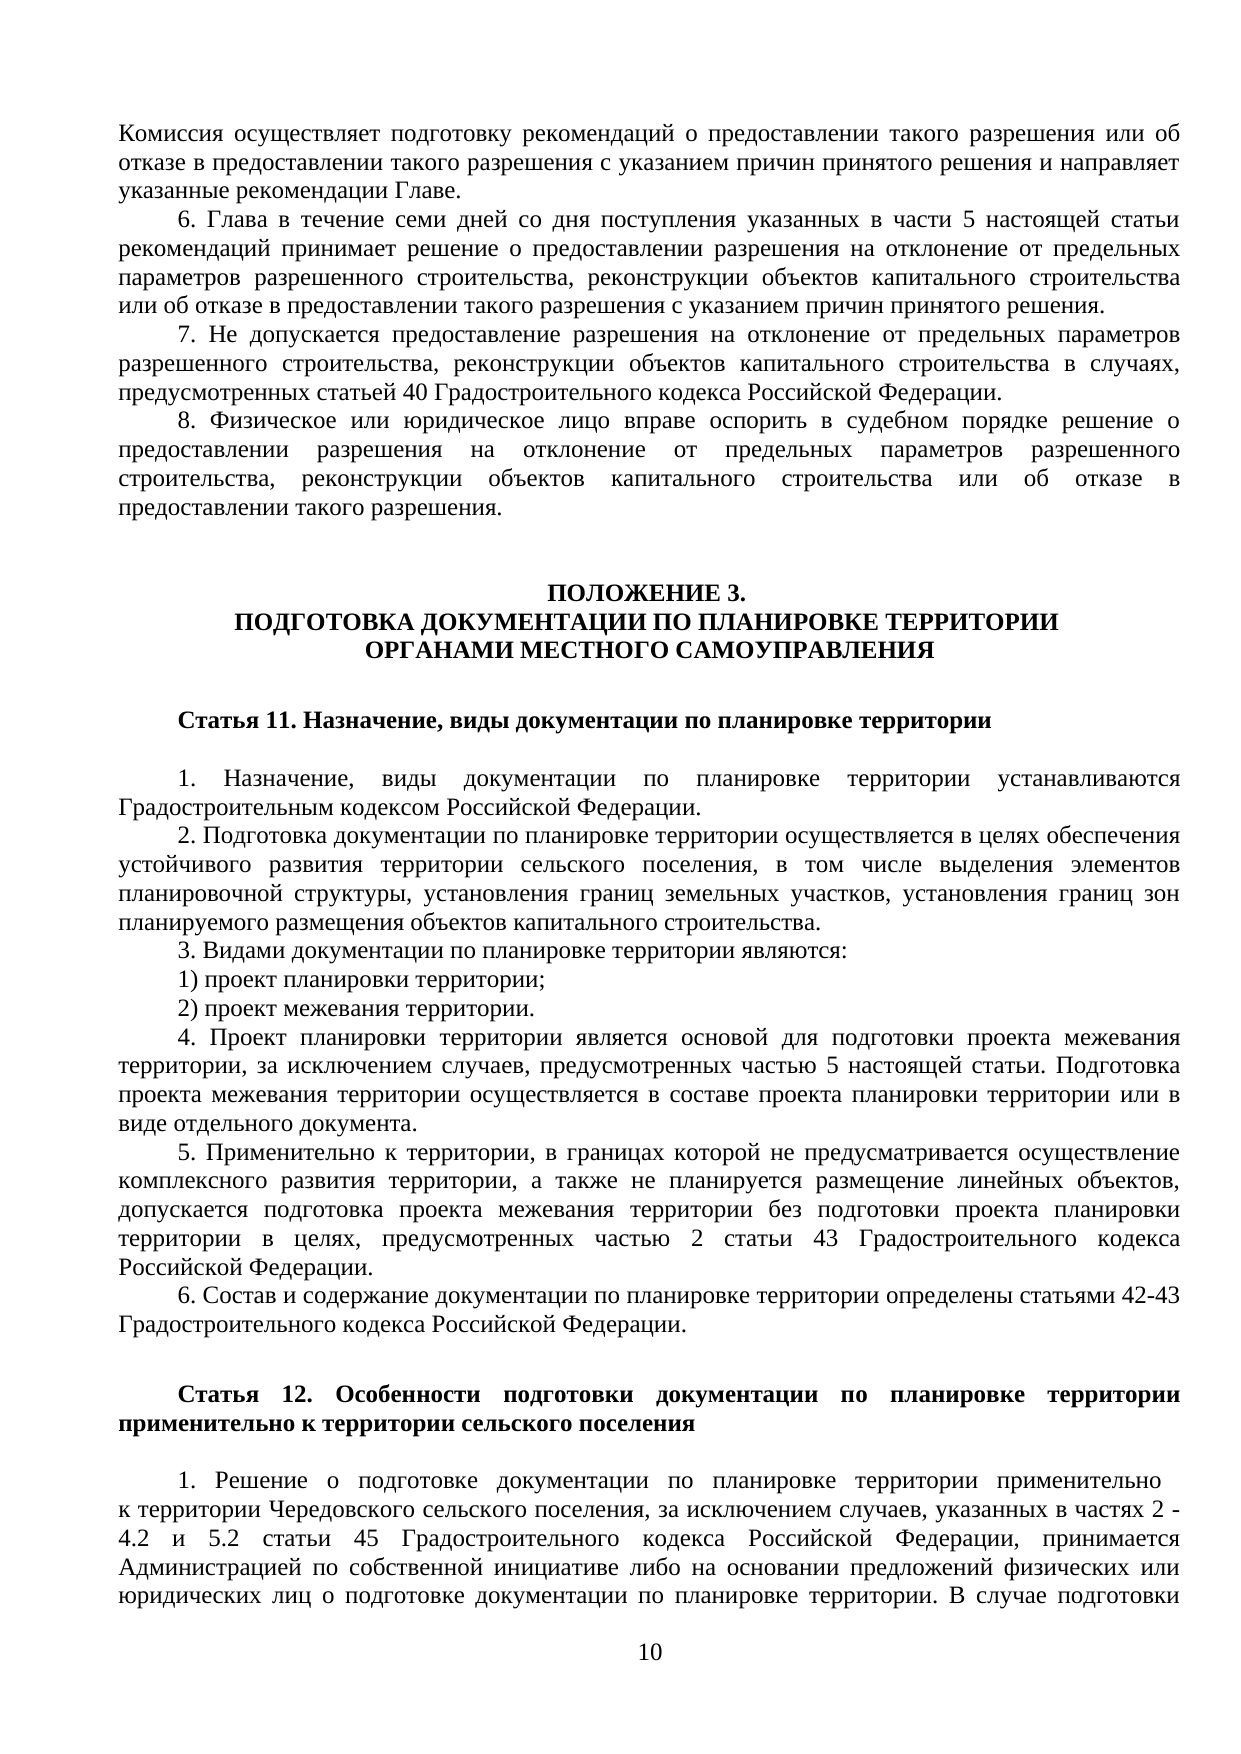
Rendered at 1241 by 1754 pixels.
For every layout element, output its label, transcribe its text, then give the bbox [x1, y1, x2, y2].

text 6. Глава в течение семи дней со дня поступления указанных в части 5 настоящей статьи рекомендаций принимает решение о предоставлении разрешения на отклонение от предельных параметров разрешенного строительства, реконструкции объектов капитального строительства или об отказе в предоставлении такого разрешения с указанием причин принятого решения. [118, 204, 1181, 319]
text 1. Назначение, виды документации по планировке территории устанавливаются Градостроительным кодексом Российской Федерации. [118, 763, 1181, 821]
text 5. Применительно к территории, в границах которой не предусматривается осуществление комплексного развития территории, а также не планируется размещение линейных объектов, допускается подготовка проекта межевания территории без подготовки проекта планировки территории в целях, предусмотренных частью 2 статьи 43 Градостроительного кодекса Российской Федерации. [118, 1137, 1181, 1281]
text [118, 118, 1181, 204]
text 4. Проект планировки территории является основой для подготовки проекта межевания территории, за исключением случаев, предусмотренных частью 5 настоящей статьи. Подготовка проекта межевания территории осуществляется в составе проекта планировки территории или в виде отдельного документа. [118, 1022, 1181, 1137]
text 6. Состав и содержание документации по планировке территории определены статьями 42-43 Градостроительного кодекса Российской Федерации. [118, 1281, 1181, 1338]
text ПОЛОЖЕНИЕ 3. ПОДГОТОВКА ДОКУМЕНТАЦИИ ПО ПЛАНИРОВКЕ ТЕРРИТОРИИ ОРГАНАМИ МЕСТНОГО САМОУПРАВЛЕНИЯ [118, 578, 1181, 664]
text 8. Физическое или юридическое лицо вправе оспорить в судебном порядке решение о предоставлении разрешения на отклонение от предельных параметров разрешенного строительства, реконструкции объектов капитального строительства или об отказе в предоставлении такого разрешения. [118, 406, 1181, 521]
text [118, 1466, 1181, 1609]
text Статья 11. Назначение, виды документации по планировке территории [118, 706, 1181, 734]
text Статья 12. Особенности подготовки документации по планировке территории применительно к территории сельского поселения [118, 1379, 1181, 1437]
text 2) проект межевания территории. [118, 993, 1181, 1022]
text 1) проект планировки территории; [118, 964, 1181, 993]
text 3. Видами документации по планировке территории являются: [118, 936, 1181, 964]
text 7. Не допускается предоставление разрешения на отклонение от предельных параметров разрешенного строительства, реконструкции объектов капитального строительства в случаях, предусмотренных статьей 40 Градостроительного кодекса Российской Федерации. [118, 319, 1181, 406]
text 2. Подготовка документации по планировке территории осуществляется в целях обеспечения устойчивого развития территории сельского поселения, в том числе выделения элементов планировочной структуры, установления границ земельных участков, установления границ зон планируемого размещения объектов капитального строительства. [118, 821, 1181, 936]
